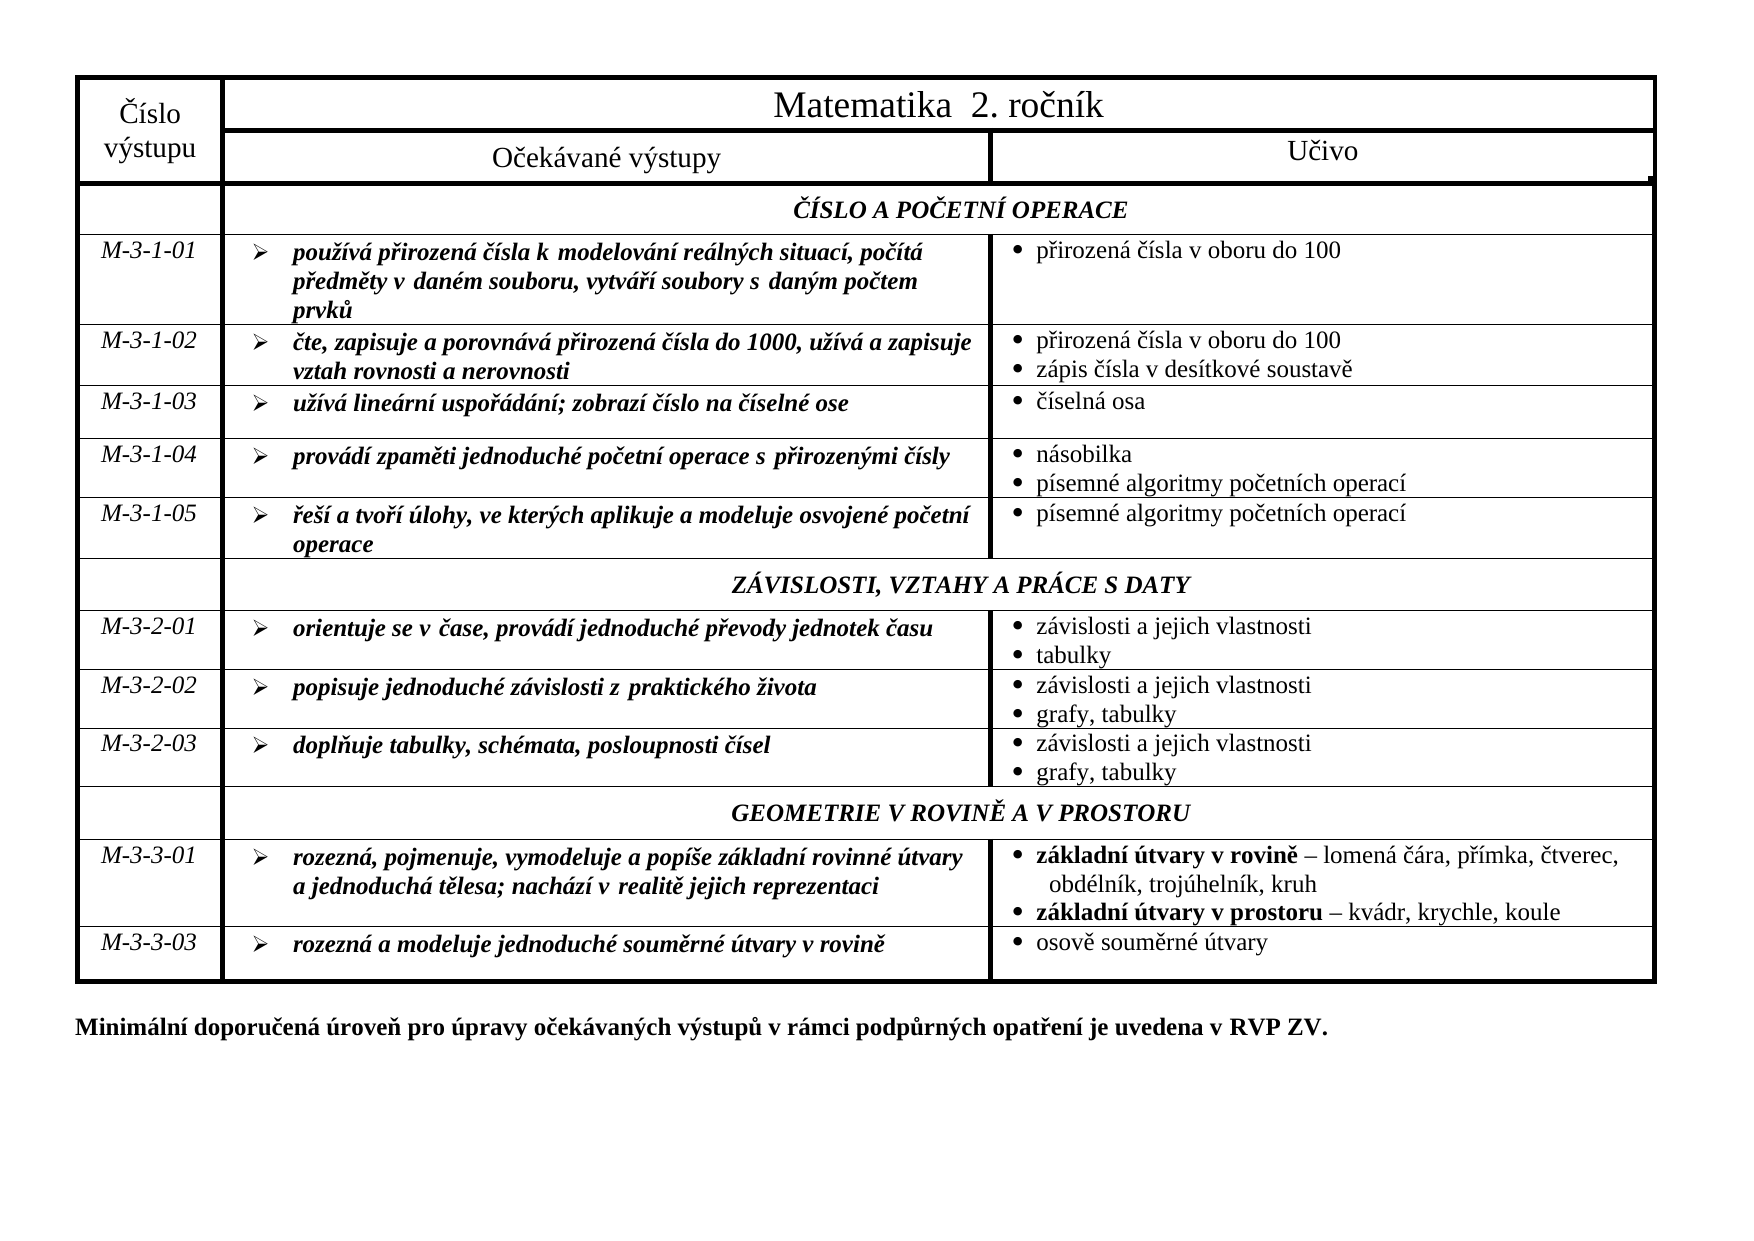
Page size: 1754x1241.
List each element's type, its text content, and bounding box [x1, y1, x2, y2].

table_cell čte, zapisuje a porovnává přirozená čísla do 1000, užívá a zapisuje vztah rovnosti a nerovnosti [225, 325, 988, 385]
table_cell závislosti a jejich vlastnosti grafy, tabulky [993, 729, 1652, 786]
table_cell M-3-1-04 [80, 439, 220, 497]
table_cell popisuje jednoduché závislosti z praktického života [225, 670, 988, 727]
table_cell základní útvary v rovině – lomená čára, přímka, čtverec, obdélník, trojúhelník, kruh základní útvary v prostoru – kvádr, krychle, koule [993, 840, 1652, 926]
table_cell provádí zpaměti jednoduché početní operace s přirozenými čísly [225, 439, 988, 497]
table_cell řeší a tvoří úlohy, ve kterých aplikuje a modeluje osvojené početní operace [225, 498, 988, 557]
table_cell osově souměrné útvary [993, 927, 1652, 979]
table_cell GEOMETRIE V ROVINĚ A V PROSTORU [225, 787, 1652, 839]
table_cell Učivo [993, 133, 1653, 181]
table_cell M-3-3-01 [80, 840, 220, 926]
table_cell rozezná a modeluje jednoduché souměrné útvary v rovině [225, 927, 988, 979]
table_cell M-3-1-01 [80, 235, 220, 324]
table_cell závislosti a jejich vlastnosti grafy, tabulky [993, 670, 1652, 727]
table_cell orientuje se v čase, provádí jednoduché převody jednotek času [225, 611, 988, 669]
table_cell číselná osa [993, 386, 1652, 438]
table_header Matematika 2. ročník [225, 80, 1653, 128]
table_cell přirozená čísla v oboru do 100 zápis čísla v desítkové soustavě [993, 325, 1652, 385]
table_cell užívá lineární uspořádání; zobrazí číslo na číselné ose [225, 386, 988, 438]
table_cell M-3-1-05 [80, 498, 220, 557]
table_cell doplňuje tabulky, schémata, posloupnosti čísel [225, 729, 988, 786]
table_cell násobilka písemné algoritmy početních operací [993, 439, 1652, 497]
table_cell M-3-2-02 [80, 670, 220, 727]
table_cell přirozená čísla v oboru do 100 [993, 235, 1652, 324]
table_cell M-3-1-03 [80, 386, 220, 438]
table_cell [80, 186, 220, 234]
table_cell písemné algoritmy početních operací [993, 498, 1652, 557]
text Minimální doporučená úroveň pro úpravy očekávaných výstupů v rámci podpůrných opatření je uvedena v RVP ZV. [75, 1012, 1679, 1041]
table_cell rozezná, pojmenuje, vymodeluje a popíše základní rovinné útvary a jednoduchá tělesa; nachází v realitě jejich reprezentaci [225, 840, 988, 926]
table_cell závislosti a jejich vlastnosti tabulky [993, 611, 1652, 669]
table_cell ČÍSLO A POČETNÍ OPERACE [225, 186, 1652, 234]
table_cell [80, 559, 220, 610]
table_header Číslo výstupu [80, 80, 220, 181]
table_cell ZÁVISLOSTI, VZTAHY A PRÁCE S DATY [225, 559, 1652, 610]
table_cell Očekávané výstupy [225, 133, 988, 181]
table_cell M-3-3-03 [80, 927, 220, 979]
table_cell M-3-2-03 [80, 729, 220, 786]
table_cell [80, 787, 220, 839]
table_cell M-3-2-01 [80, 611, 220, 669]
table_cell používá přirozená čísla k modelování reálných situací, počítá předměty v daném souboru, vytváří soubory s daným počtem prvků [225, 235, 988, 324]
table_cell M-3-1-02 [80, 325, 220, 385]
